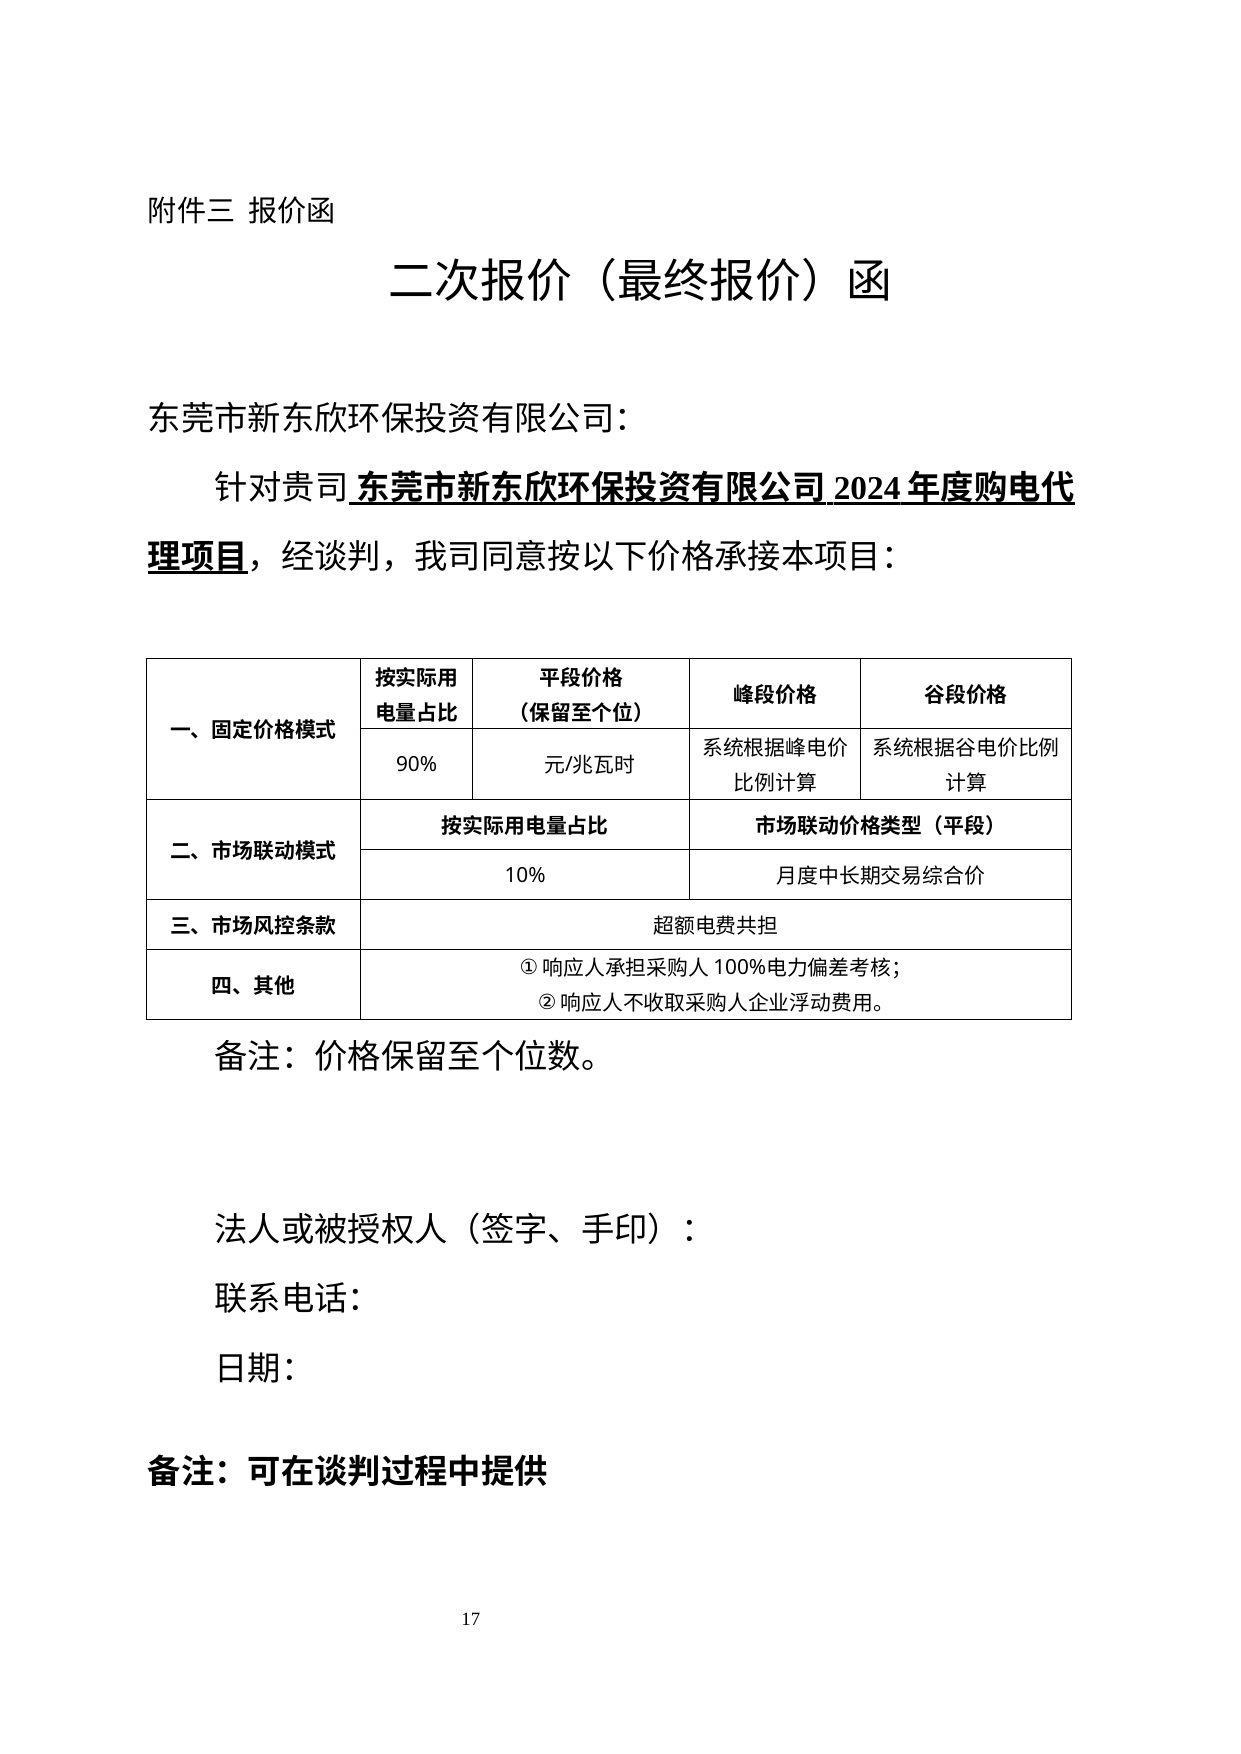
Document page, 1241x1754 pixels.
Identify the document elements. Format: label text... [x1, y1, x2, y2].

table_cell ①响应人承担采购人100%电力偏差考核； ②响应人不收取采购人企业浮动费用。 [361, 950, 1071, 1019]
text 附件三 报价函 [148, 174, 1075, 243]
text 备注：价格保留至个位数。 [148, 1020, 1075, 1089]
table_cell 四、其他 [147, 950, 360, 1019]
table_cell 系统根据峰电价比例计算 [690, 729, 860, 798]
text 联系电话： [148, 1262, 1075, 1331]
text 日期： [148, 1331, 1075, 1400]
table_cell 超额电费共担 [361, 900, 1071, 948]
text 针对贵司 东莞市新东欣环保投资有限公司2024年度购电代理项目，经谈判，我司同意按以下价格承接本项目： [148, 451, 1075, 589]
table_cell 二、市场联动模式 [147, 800, 360, 898]
table_cell 90% [361, 729, 472, 798]
table_cell 元/兆瓦时 [473, 729, 689, 798]
text 法人或被授权人（签字、手印）： [148, 1193, 1075, 1262]
table_header 按实际用电量占比 [361, 659, 472, 728]
table_cell 按实际用电量占比 [361, 800, 689, 848]
table_header 一、固定价格模式 [147, 659, 360, 798]
table_cell 系统根据谷电价比例计算 [861, 729, 1071, 798]
table_header 平段价格 （保留至个位） [473, 659, 689, 728]
table_cell 市场联动价格类型（平段） [690, 800, 1071, 848]
text 二次报价（最终报价）函 [148, 243, 1075, 312]
table_cell 月度中长期交易综合价 [690, 850, 1071, 898]
table_header 峰段价格 [690, 659, 860, 728]
table_cell 10% [361, 850, 689, 898]
text 东莞市新东欣环保投资有限公司： [148, 381, 1075, 451]
table_cell 三、市场风控条款 [147, 900, 360, 948]
text 备注：可在谈判过程中提供 [148, 1435, 1075, 1504]
table_header 谷段价格 [861, 659, 1071, 728]
